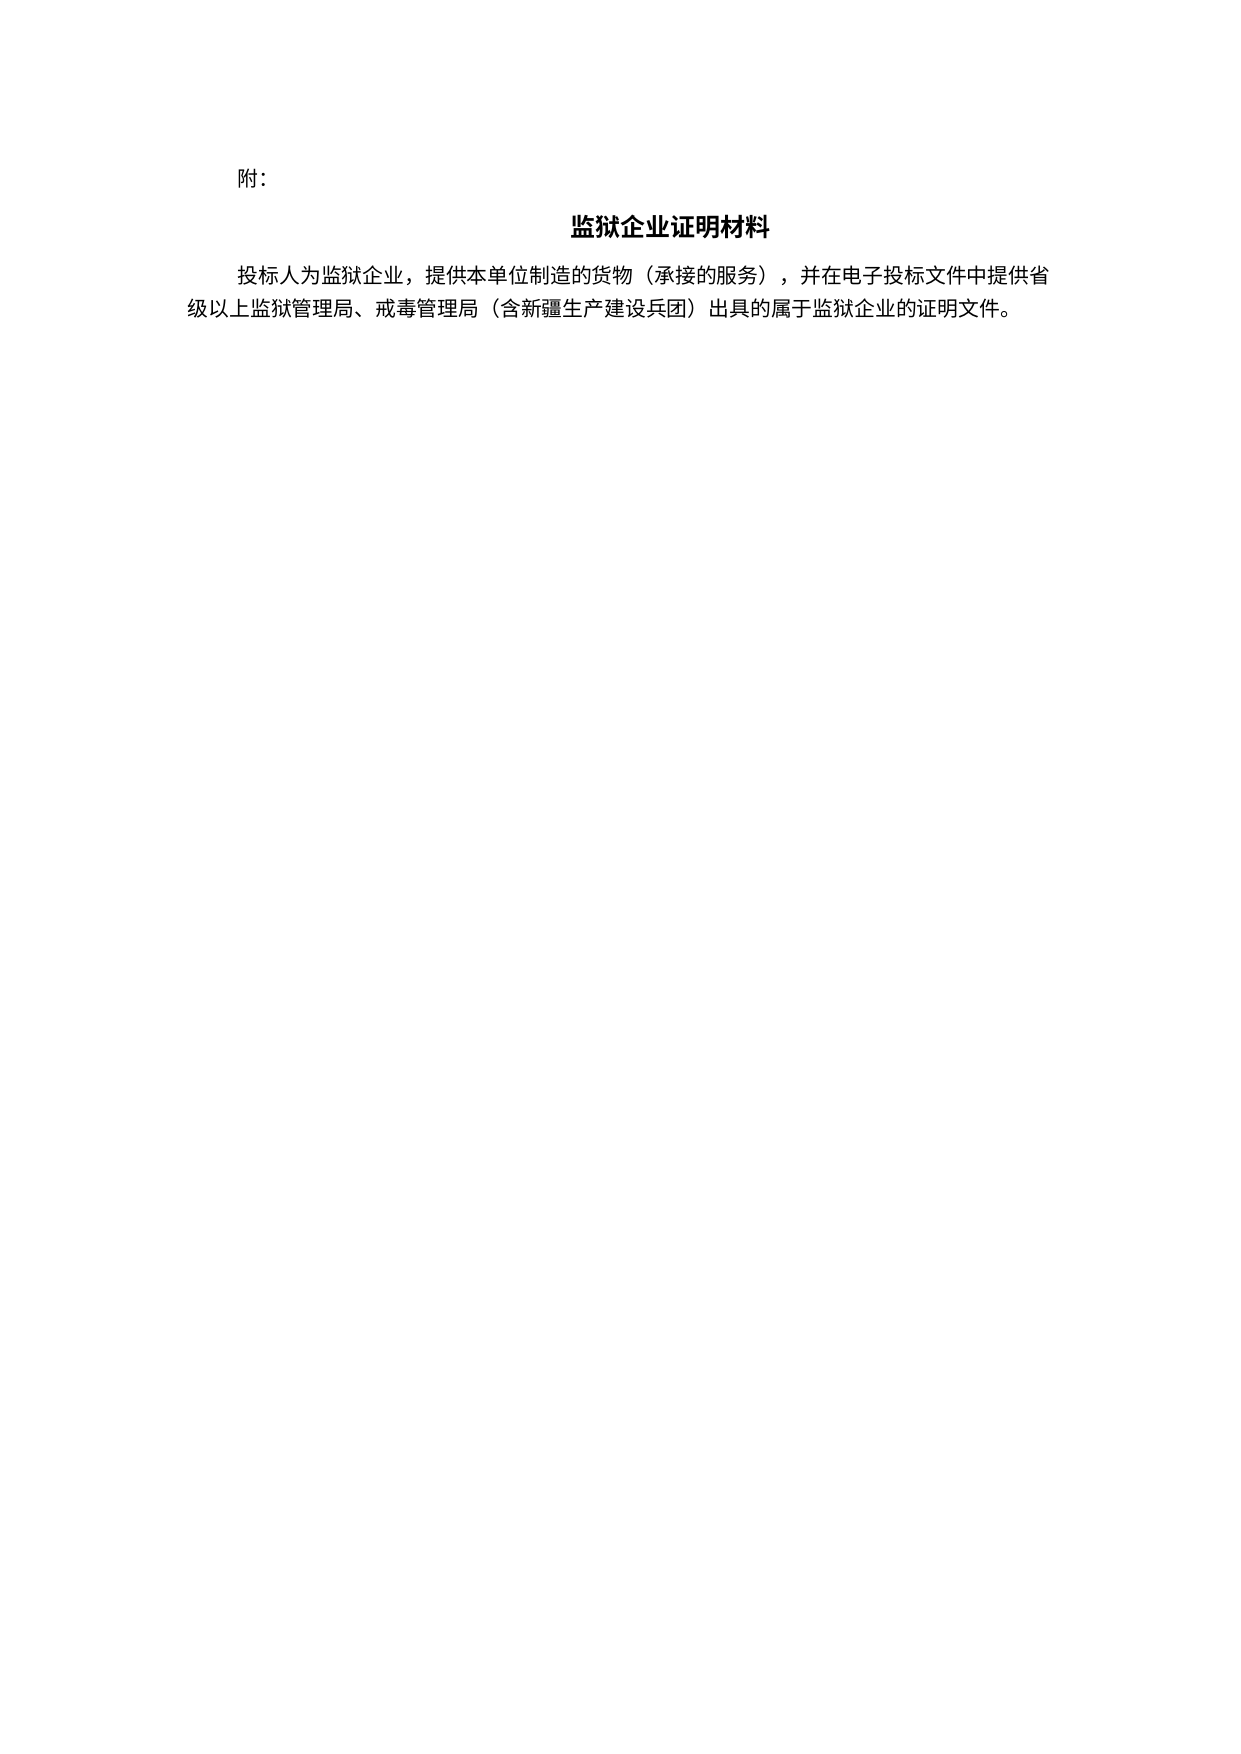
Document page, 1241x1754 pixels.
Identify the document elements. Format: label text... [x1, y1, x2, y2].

text 投标人为监狱企业，提供本单位制造的货物（承接的服务），并在电子投标文件中提供省级以上监狱管理局、戒毒管理局（含新疆生产建设兵团）出具的属于监狱企业的证明文件。 [187, 259, 1053, 324]
text 监狱企业证明材料 [187, 194, 1053, 259]
text 附： [187, 162, 1053, 194]
